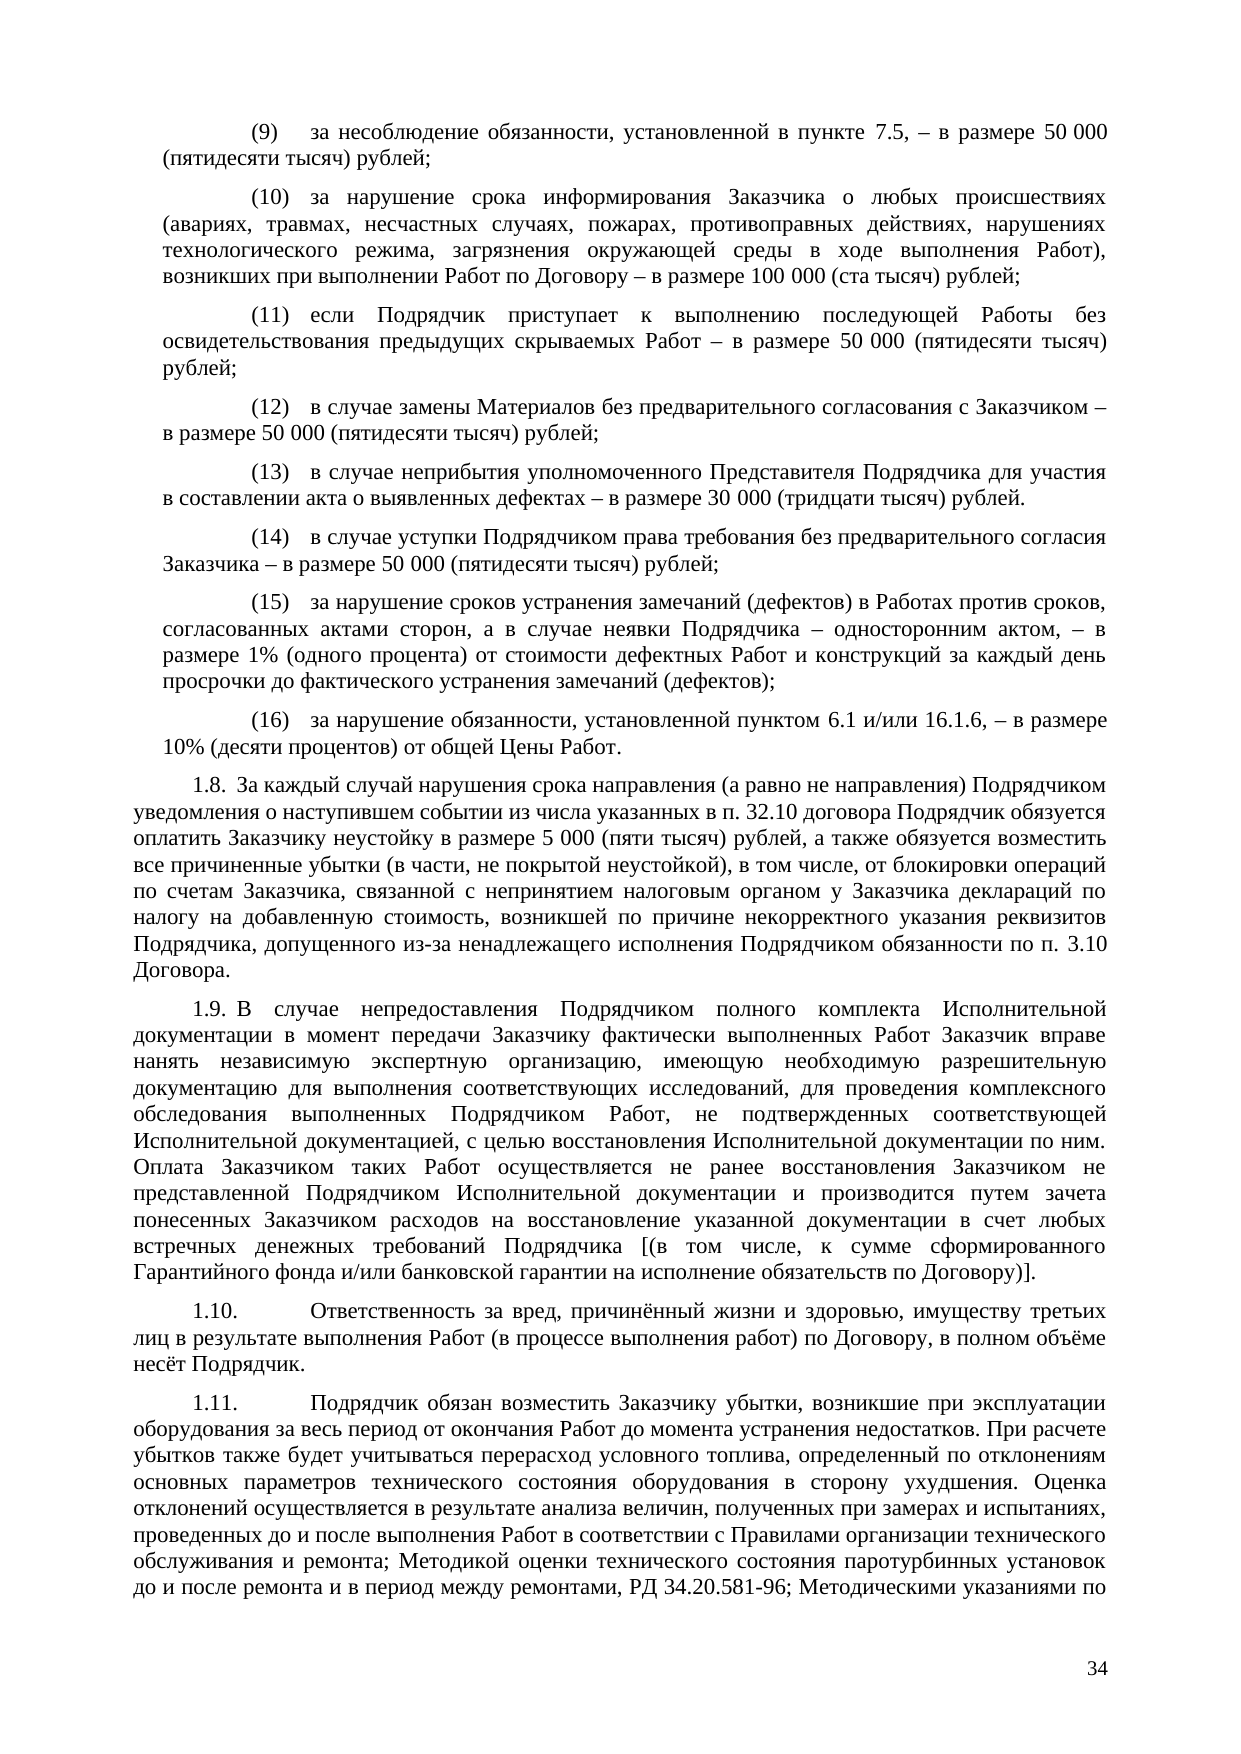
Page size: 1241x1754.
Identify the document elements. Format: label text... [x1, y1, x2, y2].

text В случае непредоставления Подрядчиком полного комплекта Исполнительной документации в момент передачи Заказчику фактически выполненных Работ Заказчик вправе нанять независимую экспертную организацию, имеющую необходимую разрешительную документацию для выполнения соответствующих исследований, для проведения комплексного обследования выполненных Подрядчиком Работ, не подтвержденных соответствующей Исполнительной документацией, с целью восстановления Исполнительной документации по ним. Оплата Заказчиком таких Работ осуществляется не ранее восстановления Заказчиком не представленной Подрядчиком Исполнительной документации и производится путем зачета понесенных Заказчиком расходов на восстановление указанной документации в счет любых встречных денежных требований Подрядчика [(в том числе, к сумме сформированного Гарантийного фонда и/или банковской гарантии на исполнение обязательств по Договору)]. [133, 995, 1107, 1285]
text За каждый случай нарушения срока направления (а равно не направления) Подрядчиком уведомления о наступившем событии из числа указанных в п. 32.10 договора Подрядчик обязуется оплатить Заказчику неустойку в размере 5 000 (пяти тысяч) рублей, а также обязуется возместить все причиненные убытки (в части, не покрытой неустойкой), в том числе, от блокировки операций по счетам Заказчика, связанной с непринятием налоговым органом у Заказчика деклараций по налогу на добавленную стоимость, возникшей по причине некорректного указания реквизитов Подрядчика, допущенного из-за ненадлежащего исполнения Подрядчиком обязанности по п. 32.10 Договора. [133, 772, 1107, 982]
text Ответственность за вред, причинённый жизни и здоровью, имуществу третьих лиц в результате выполнения Работ (в процессе выполнения работ) по Договору, в полном объёме несёт Подрядчик. [133, 1297, 1107, 1376]
text в случае уступки Подрядчиком права требования без предварительного согласия Заказчика – в размере 50 000 (пятидесяти тысяч) рублей; [162, 523, 1107, 576]
text за нарушение обязанности, установленной пунктом 11.1 и/или 16.1.6, – в размере 10% (десяти процентов) от общей Цены Работ. [162, 706, 1107, 759]
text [133, 1389, 1107, 1600]
text в случае неприбытия уполномоченного Представителя Подрядчика для участия в составлении акта о выявленных дефектах – в размере 30 000 (тридцати тысяч) рублей. [162, 458, 1107, 511]
text за нарушение срока информирования Заказчика о любых происшествиях (авариях, травмах, несчастных случаях, пожарах, противоправных действиях, нарушениях технологического режима, загрязнения окружающей среды в ходе выполнения Работ), возникших при выполнении Работ по Договору – в размере 100 000 (ста тысяч) рублей; [162, 183, 1107, 289]
text в случае замены Материалов без предварительного согласования с Заказчиком – в размере 50 000 (пятидесяти тысяч) рублей; [162, 393, 1107, 446]
text за несоблюдение обязанности, установленной в пункте 12.5, – в размере 50 000 (пятидесяти тысяч) рублей; [162, 118, 1107, 171]
text за нарушение сроков устранения замечаний (дефектов) в Работах против сроков, согласованных актами сторон, а в случае неявки Подрядчика – односторонним актом, – в размере 1% (одного процента) от стоимости дефектных Работ и конструкций за каждый день просрочки до фактического устранения замечаний (дефектов); [162, 588, 1107, 694]
text если Подрядчик приступает к выполнению последующей Работы без освидетельствования предыдущих скрываемых Работ – в размере 50 000 (пятидесяти тысяч) рублей; [162, 301, 1107, 380]
